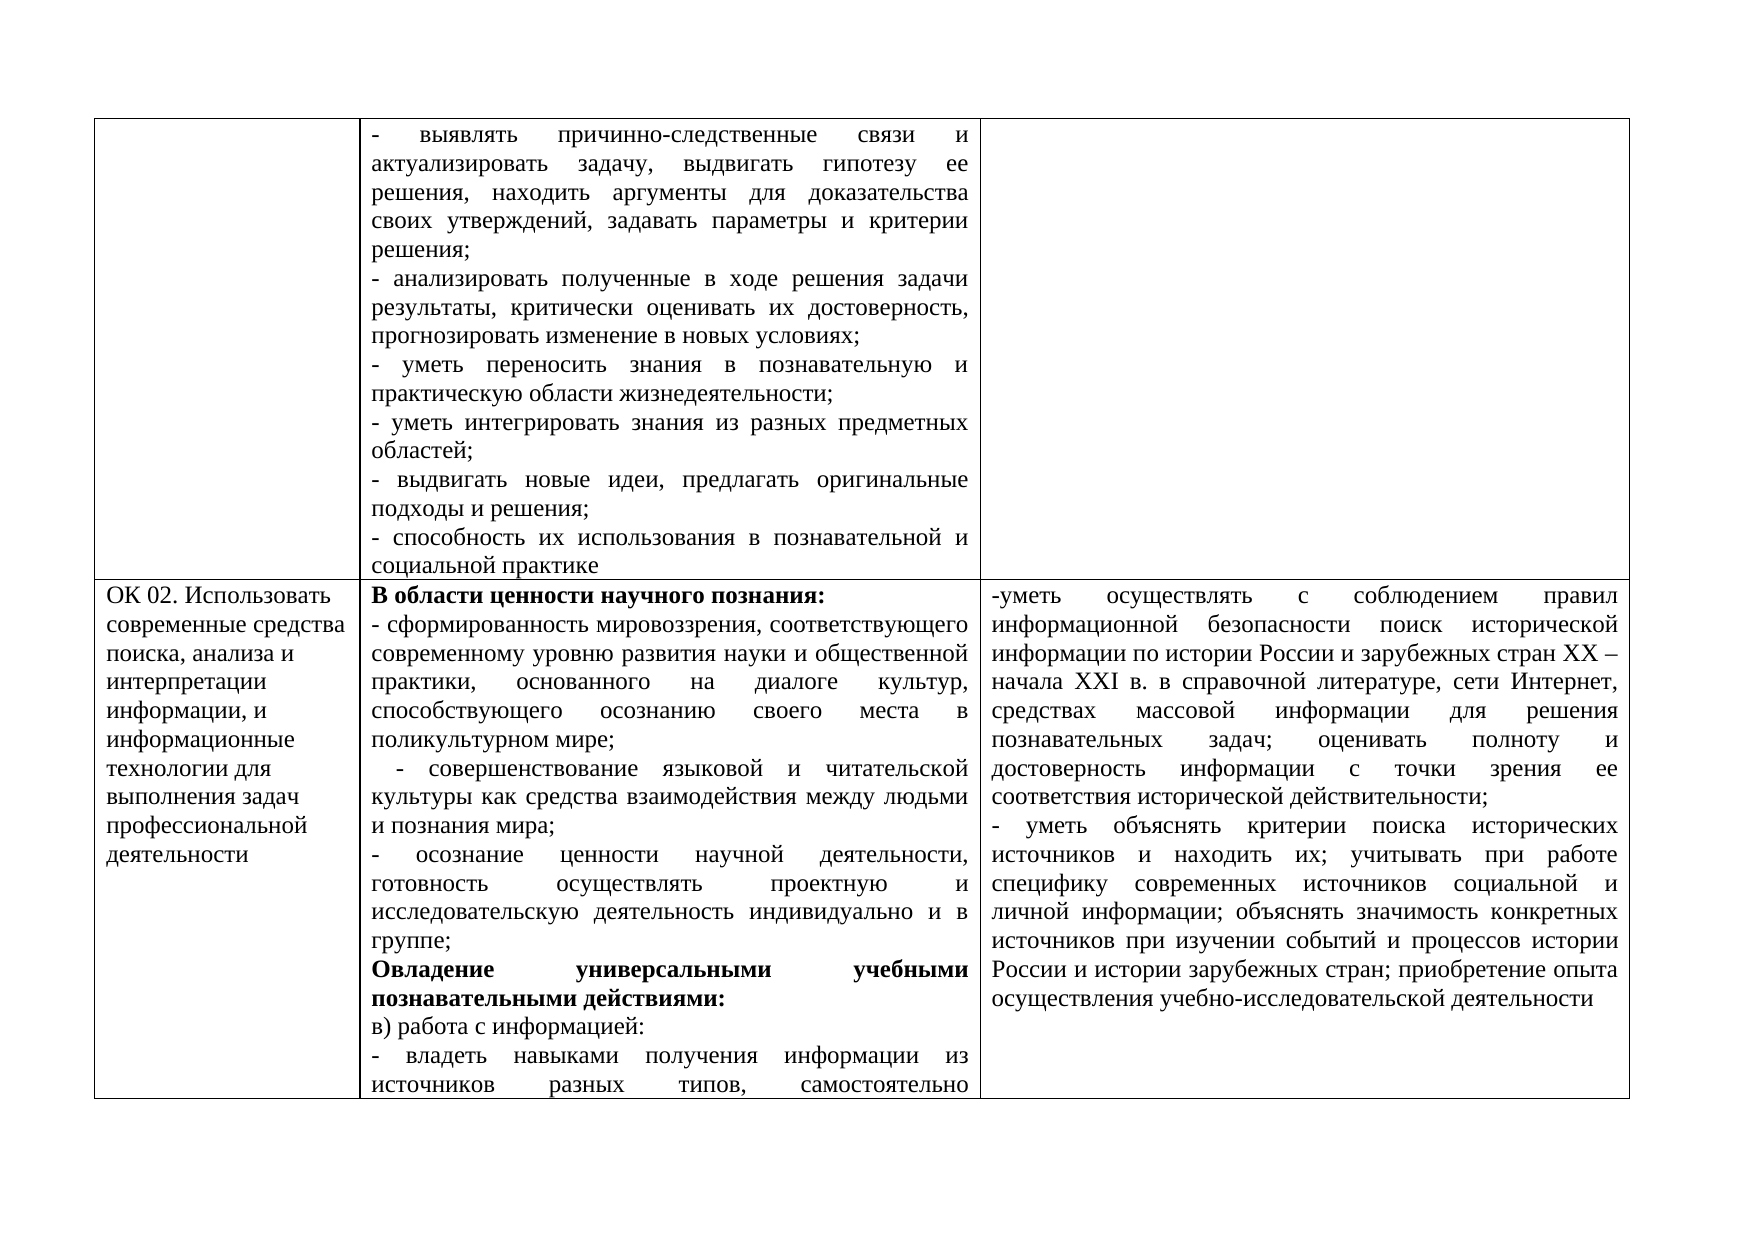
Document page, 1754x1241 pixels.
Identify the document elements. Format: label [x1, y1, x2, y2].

table_cell [95, 580, 359, 1098]
table_cell [95, 119, 359, 579]
table_cell [361, 580, 980, 1098]
table_cell [981, 119, 1629, 579]
table_cell [981, 580, 1629, 1098]
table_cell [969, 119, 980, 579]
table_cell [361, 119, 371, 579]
